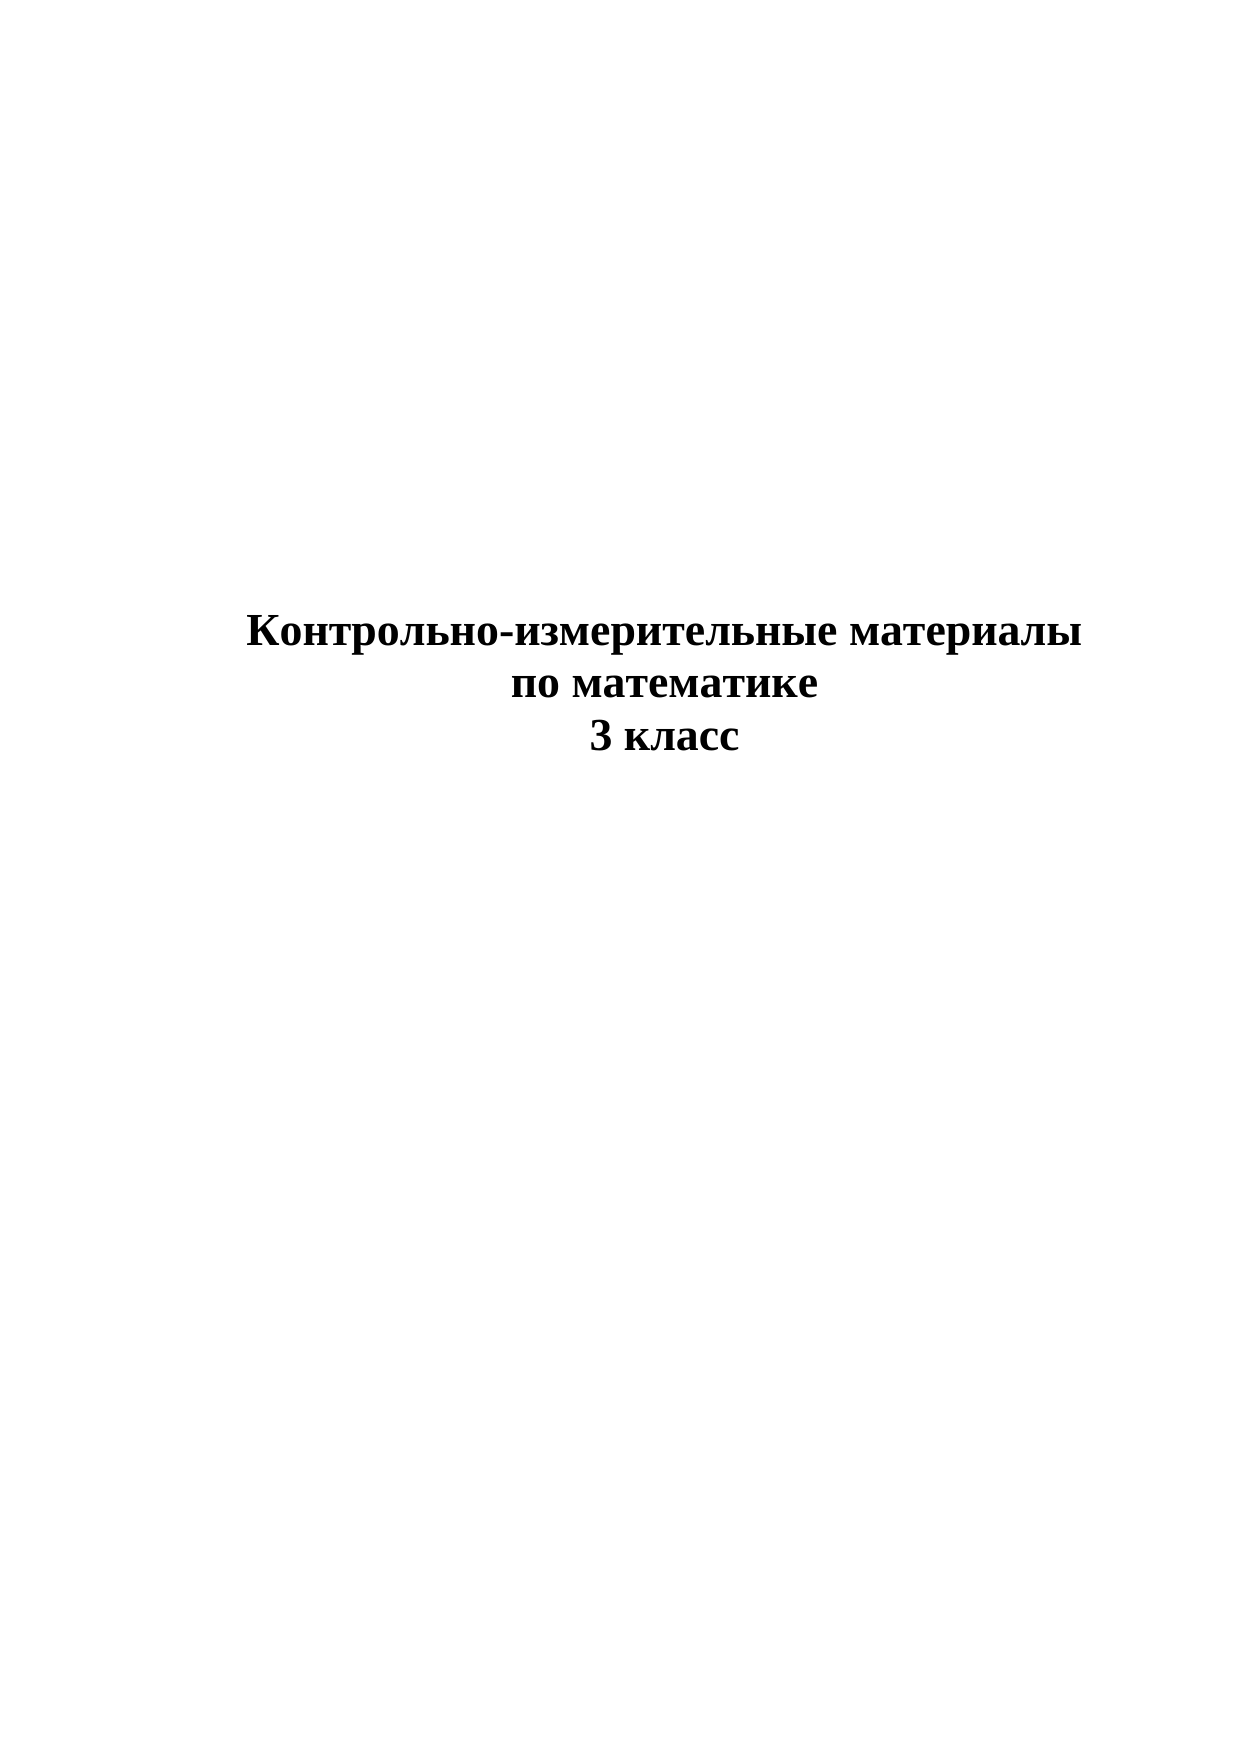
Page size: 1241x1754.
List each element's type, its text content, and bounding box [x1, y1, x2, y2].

text 3 класс [177, 707, 1152, 760]
text по математике [177, 655, 1152, 707]
text Контрольно-измерительные материалы [177, 602, 1152, 655]
